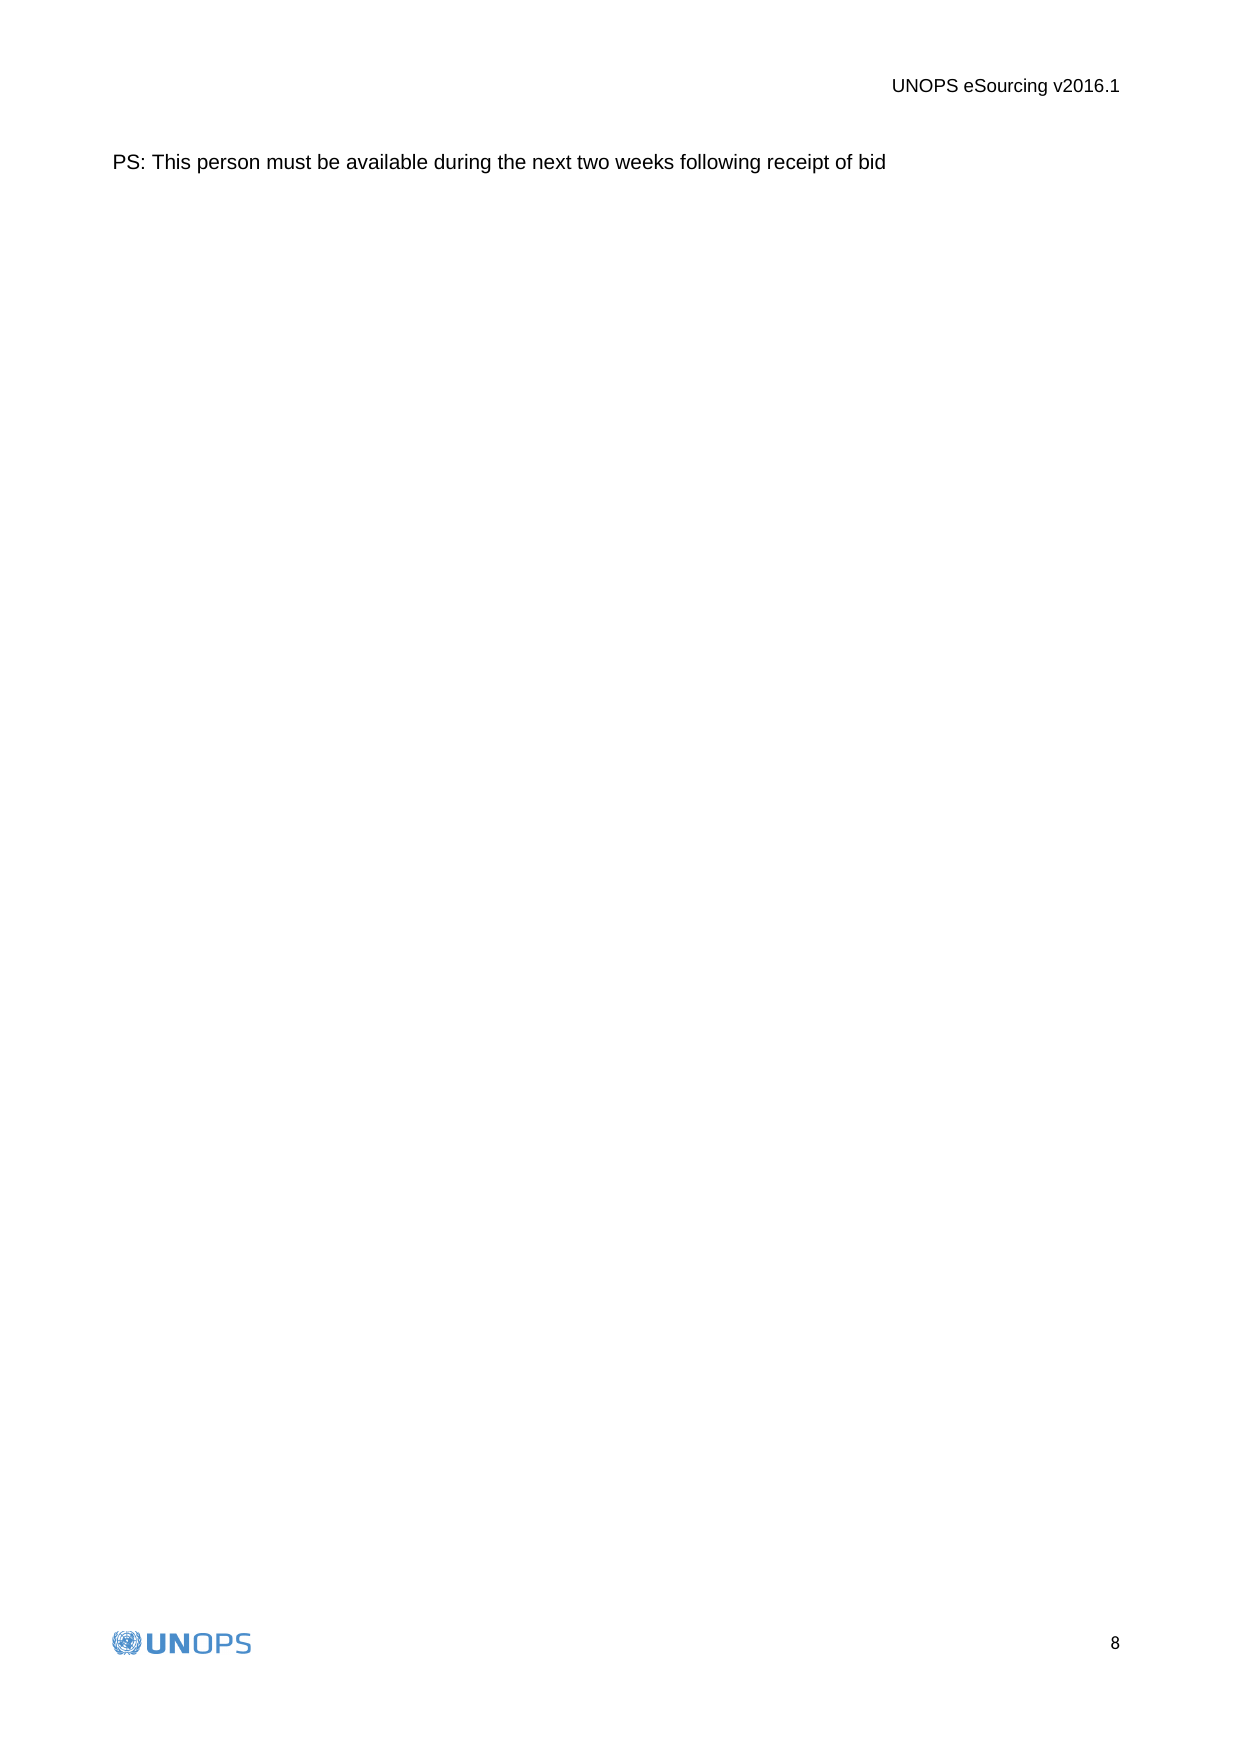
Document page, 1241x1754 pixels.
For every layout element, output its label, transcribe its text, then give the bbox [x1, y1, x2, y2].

picture [112, 1631, 251, 1655]
text PS: This person must be available during the next two weeks following receipt of bid [112, 150, 1128, 174]
